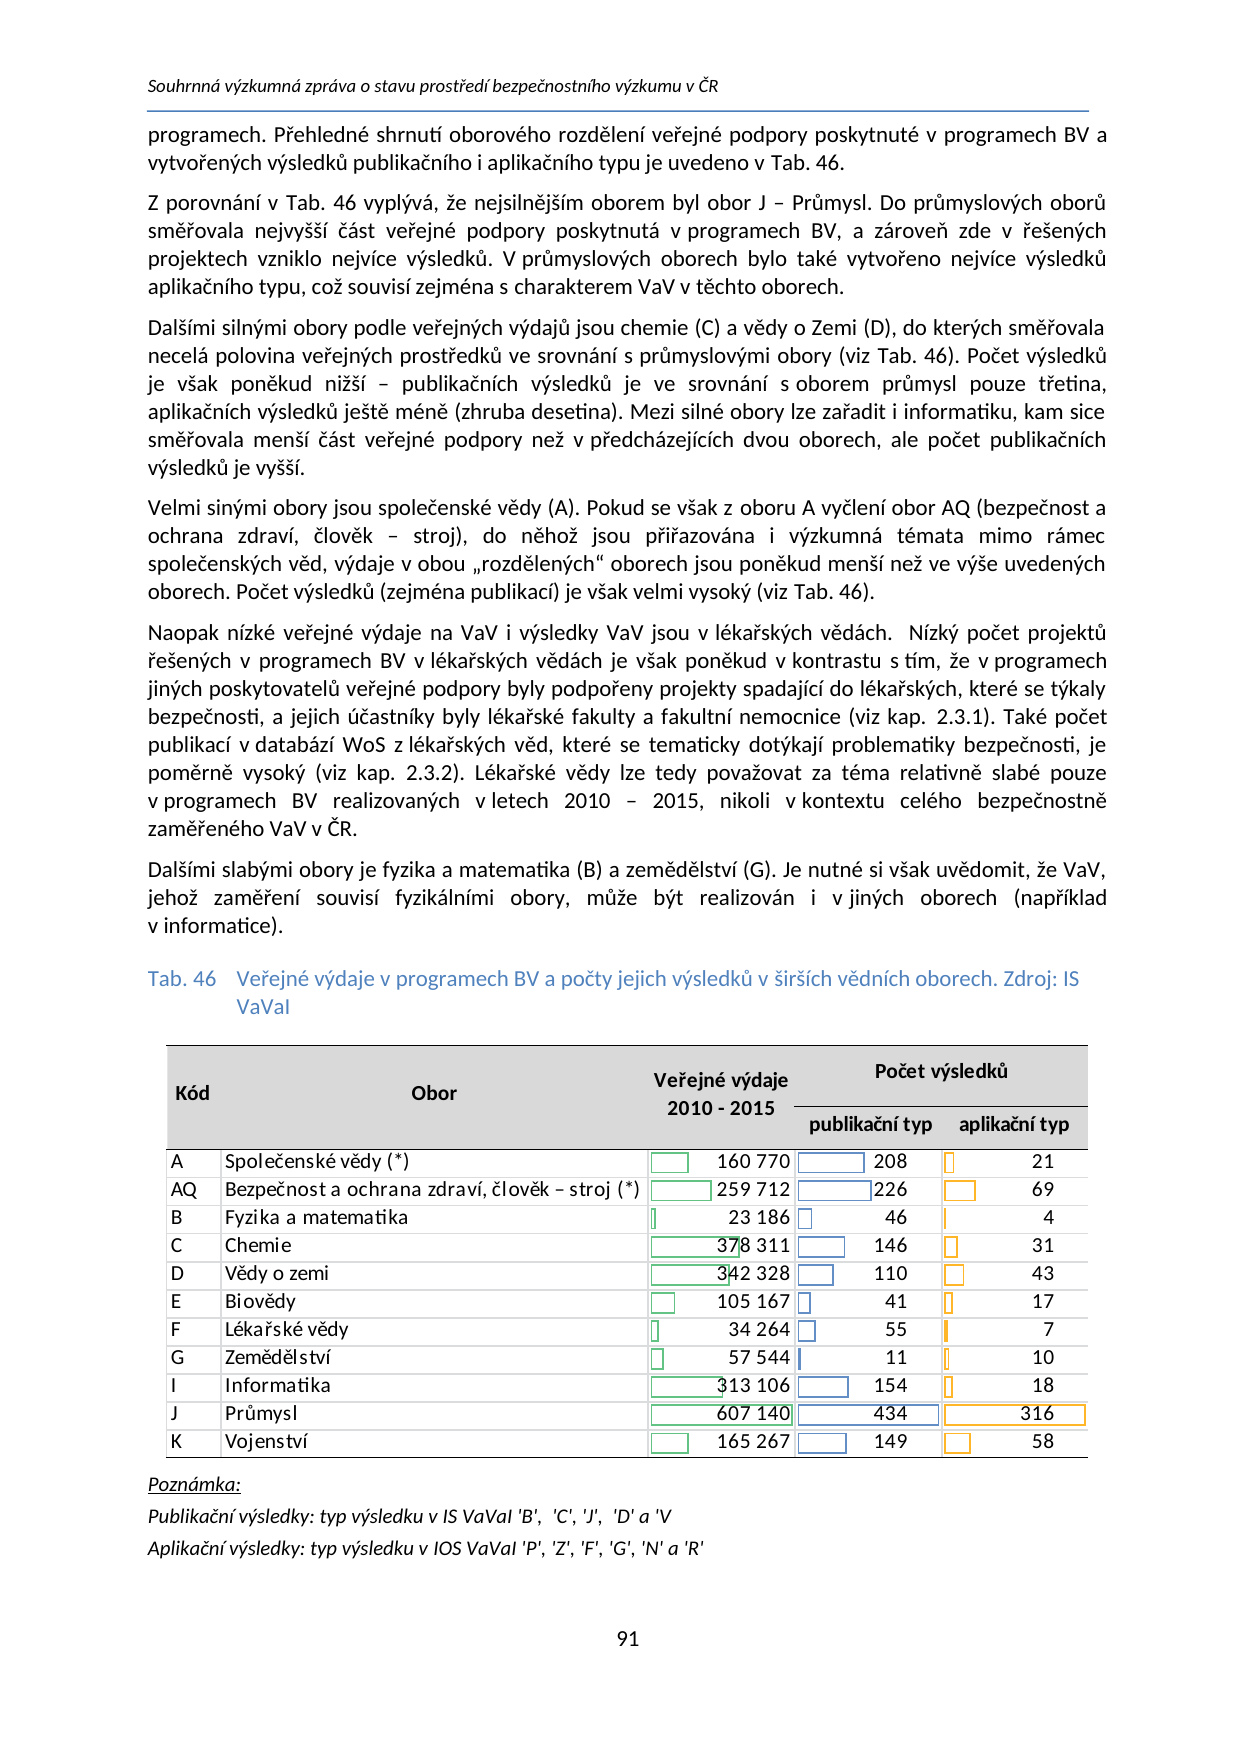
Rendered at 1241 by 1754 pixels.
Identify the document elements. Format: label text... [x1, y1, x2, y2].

text Velmi sinými obory jsou společenské vědy (A). Pokud se však z oboru A vyčlení obor AQ (bezpečnost a ochrana zdraví, člověk – stroj), do něhož jsou přiřazována i výzkumná témata mimo rámec společenských věd, výdaje v obou „rozdělených“ oborech jsou poněkud menší než ve výše uvedených oborech. Počet výsledků (zejména publikací) je však velmi vysoký (viz tab. 46). [148, 493, 1107, 606]
text Publikační výsledky: typ výsledku v IS VaVaI 'B', 'C', 'J', 'D' a 'V [148, 1503, 1107, 1528]
text Dalšími silnými obory podle veřejných výdajů jsou chemie (C) a vědy o Zemi (D), do kterých směřovala necelá polovina veřejných prostředků ve srovnání s průmyslovými obory (viz tab. 46). Počet výsledků je však poněkud nižší – publikačních výsledků je ve srovnání s oborem průmysl pouze třetina, aplikačních výsledků ještě méně (zhruba desetina). Mezi silné obory lze zařadit i informatiku, kam sice směřovala menší část veřejné podpory než v předcházejících dvou oborech, ale počet publikačních výsledků je vyšší. [148, 313, 1107, 481]
text Tab. 46 Veřejné výdaje v programech BV a počty jejich výsledků v širších vědních oborech. Zdroj: IS VaVaI [148, 964, 1107, 1020]
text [148, 120, 1107, 176]
text Dalšími slabými obory je fyzika a matematika (B) a zemědělství (G). Je nutné si však uvědomit, že VaV, jehož zaměření souvisí fyzikálními obory, může být realizován i v jiných oborech (například v informatice). [148, 855, 1107, 939]
text Poznámka: [148, 1471, 1107, 1497]
text Aplikační výsledky: typ výsledku v IOS VaVaI 'P', 'Z', 'F', 'G', 'N' a 'R' [148, 1535, 1107, 1560]
text Naopak nízké veřejné výdaje na VaV i výsledky VaV jsou v lékařských vědách. Nízký počet projektů řešených v programech BV v lékařských vědách je však poněkud v kontrastu s tím, že v programech jiných poskytovatelů veřejné podpory byly podpořeny projekty spadající do lékařských, které se týkaly bezpečnosti, a jejich účastníky byly lékařské fakulty a fakultní nemocnice (viz kap. 2.3.1). Také počet publikací v databází WoS z lékařských věd, které se tematicky dotýkají problematiky bezpečnosti, je poměrně vysoký (viz kap. 2.3.2). Lékařské vědy lze tedy považovat za téma relativně slabé pouze v programech BV realizovaných v letech 2010 – 2015, nikoli v kontextu celého bezpečnostně zaměřeného VaV v ČR. [148, 618, 1107, 842]
text Z porovnání v tab. 46 vyplývá, že nejsilnějším oborem byl obor J – Průmysl. Do průmyslových oborů směřovala nejvyšší část veřejné podpory poskytnutá v programech BV, a zároveň zde v řešených projektech vzniklo nejvíce výsledků. V průmyslových oborech bylo také vytvořeno nejvíce výsledků aplikačního typu, což souvisí zejména s charakterem VaV v těchto oborech. [148, 188, 1107, 300]
